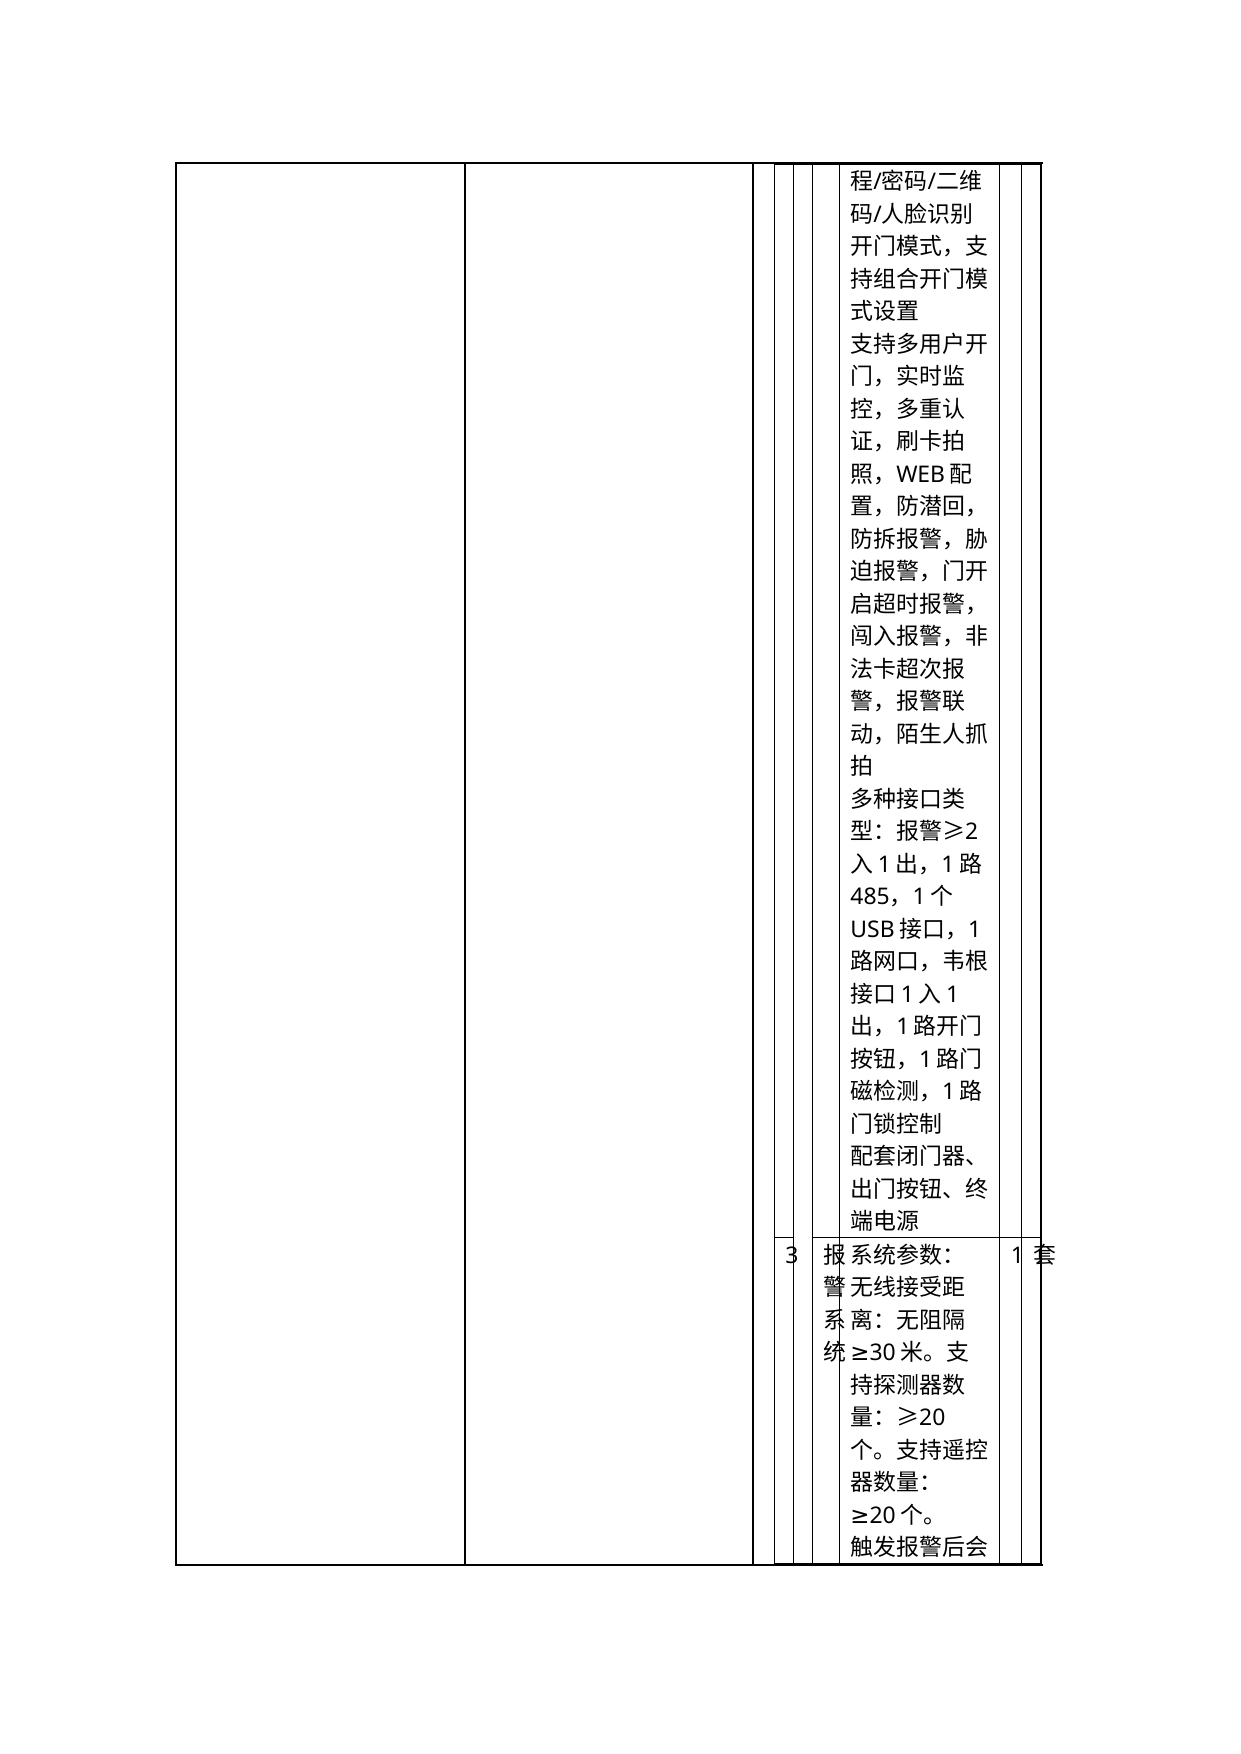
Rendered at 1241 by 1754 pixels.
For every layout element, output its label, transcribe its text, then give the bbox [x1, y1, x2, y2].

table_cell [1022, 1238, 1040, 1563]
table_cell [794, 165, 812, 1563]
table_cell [840, 1238, 999, 1563]
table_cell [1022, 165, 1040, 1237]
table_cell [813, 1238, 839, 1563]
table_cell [840, 165, 999, 1237]
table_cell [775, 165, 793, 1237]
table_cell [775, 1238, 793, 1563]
table_cell [466, 164, 752, 1564]
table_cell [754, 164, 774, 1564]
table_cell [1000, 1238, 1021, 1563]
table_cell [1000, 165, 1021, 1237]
table_cell 1 [177, 164, 464, 1564]
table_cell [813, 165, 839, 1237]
